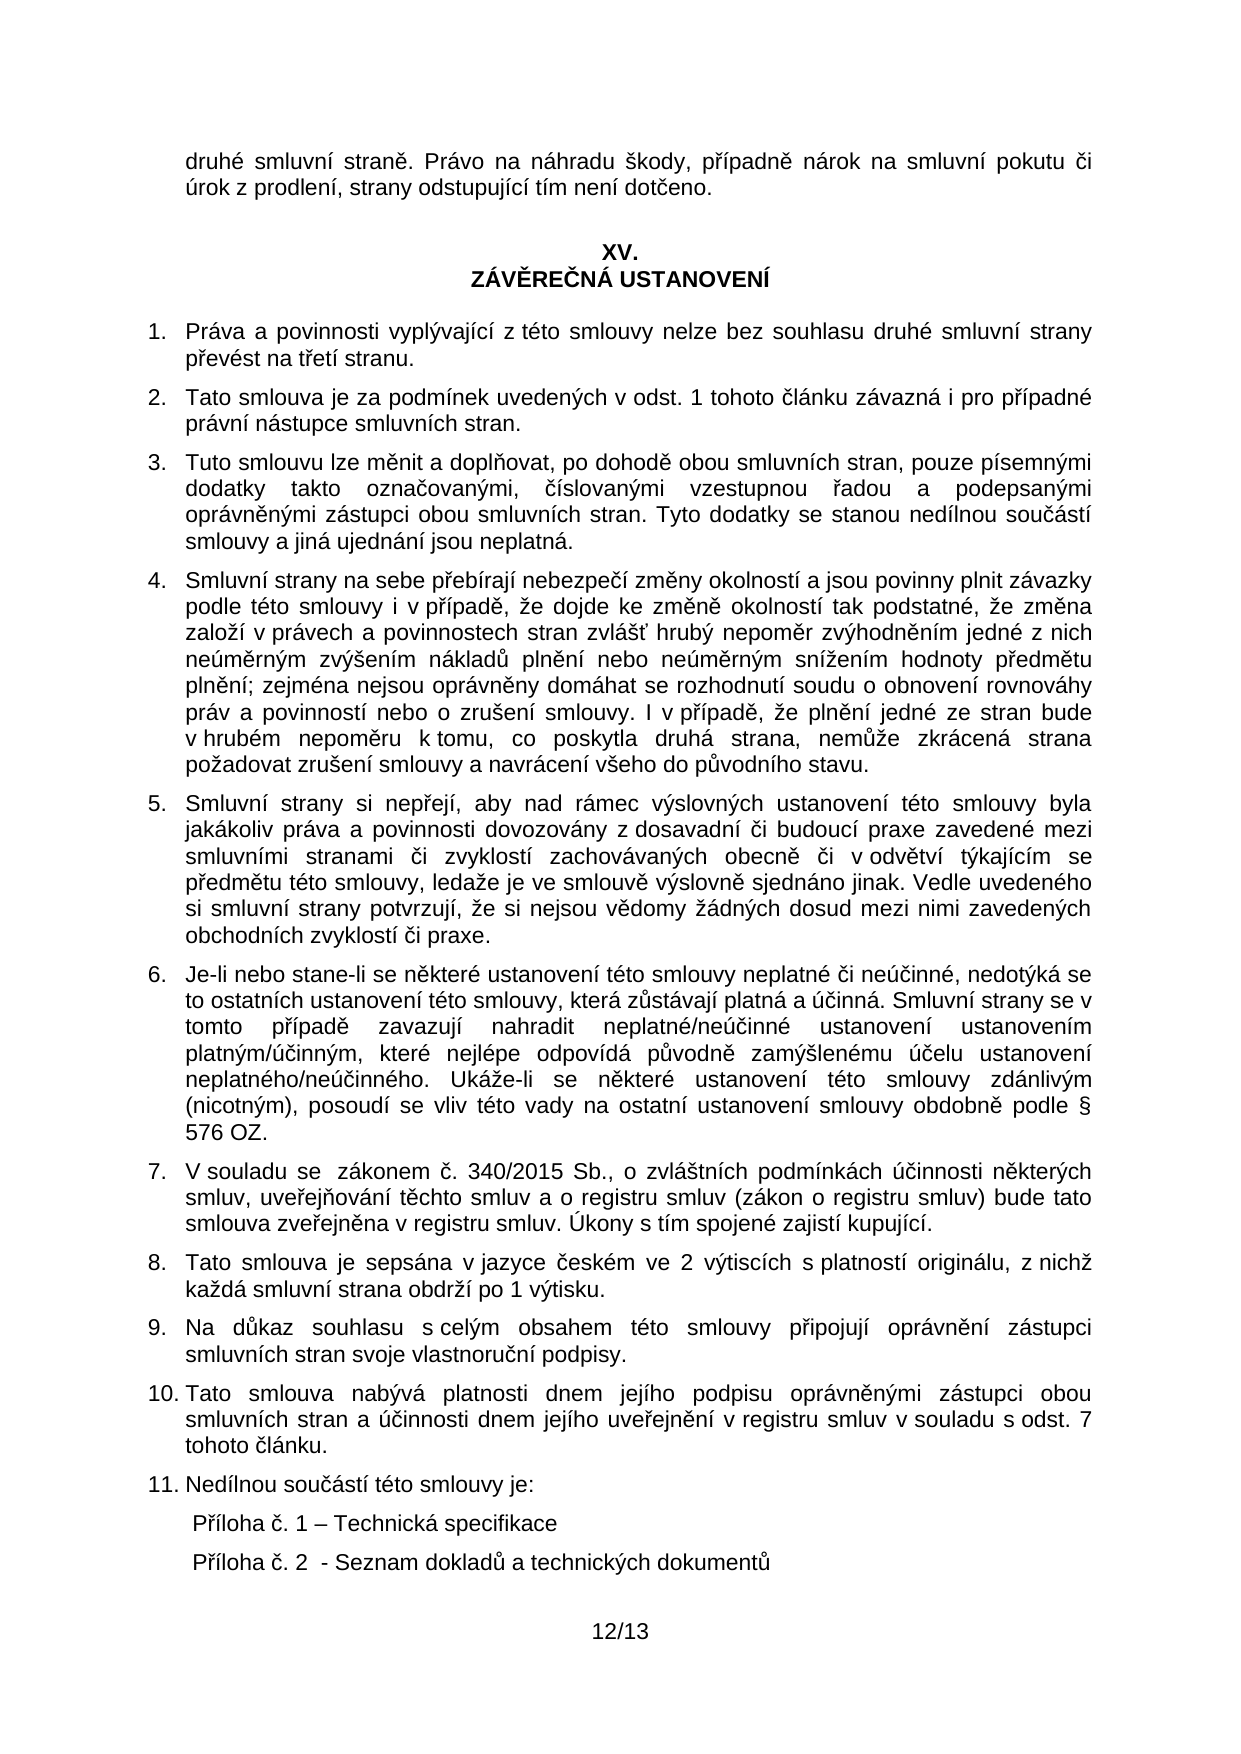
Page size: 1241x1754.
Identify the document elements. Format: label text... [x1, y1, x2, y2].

list Tato smlouva je za podmínek uvedených v odst. 1 tohoto článku závazná i pro případné právní nástupce smluvních stran. [148, 383, 1092, 436]
list Je-li nebo stane-li se některé ustanovení této smlouvy neplatné či neúčinné, nedotýká se to ostatních ustanovení této smlouvy, která zůstávají platná a účinná. Smluvní strany se v tomto případě zavazují nahradit neplatné/neúčinné ustanovení ustanovením platným/účinným, které nejlépe odpovídá původně zamýšlenému účelu ustanovení neplatného/neúčinného. Ukáže-li se některé ustanovení této smlouvy zdánlivým (nicotným), posoudí se vliv této vady na ostatní ustanovení smlouvy obdobně podle § 576 OZ. [148, 961, 1092, 1145]
text XV. [148, 239, 1092, 266]
list V souladu se zákonem č. 340/2015 Sb., o zvláštních podmínkách účinnosti některých smluv, uveřejňování těchto smluv a o registru smluv (zákon o registru smluv) bude tato smlouva zveřejněna v registru smluv. Úkony s tím spojené zajistí kupující. [148, 1158, 1093, 1237]
list Na důkaz souhlasu s celým obsahem této smlouvy připojují oprávnění zástupci smluvních stran svoje vlastnoruční podpisy. [148, 1314, 1092, 1367]
list Tato smlouva nabývá platnosti dnem jejího podpisu oprávněnými zástupci obou smluvních stran a účinnosti dnem jejího uveřejnění v registru smluv v souladu s odst. 7 tohoto článku. [148, 1379, 1092, 1459]
list Práva a povinnosti vyplývající z této smlouvy nelze bez souhlasu druhé smluvní strany převést na třetí stranu. [148, 318, 1092, 371]
list Tato smlouva je sepsána v jazyce českém ve 2 výtiscích s platností originálu, z nichž každá smluvní strana obdrží po 1 výtisku. [148, 1249, 1092, 1302]
text Závěrečná ustanovení [148, 266, 1092, 292]
text Příloha č. 2 - Seznam dokladů a technických dokumentů [148, 1549, 1092, 1575]
list Tuto smlouvu lze měnit a doplňovat, po dohodě obou smluvních stran, pouze písemnými dodatky takto označovanými, číslovanými vzestupnou řadou a podepsanými oprávněnými zástupci obou smluvních stran. Tyto dodatky se stanou nedílnou součástí smlouvy a jiná ujednání jsou neplatná. [148, 449, 1092, 554]
list Smluvní strany si nepřejí, aby nad rámec výslovných ustanovení této smlouvy byla jakákoliv práva a povinnosti dovozovány z dosavadní či budoucí praxe zavedené mezi smluvními stranami či zvyklostí zachovávaných obecně či v odvětví týkajícím se předmětu této smlouvy, ledaže je ve smlouvě výslovně sjednáno jinak. Vedle uvedeného si smluvní strany potvrzují, že si nejsou vědomy žádných dosud mezi nimi zavedených obchodních zvyklostí či praxe. [148, 790, 1092, 948]
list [148, 148, 1092, 200]
list Smluvní strany na sebe přebírají nebezpečí změny okolností a jsou povinny plnit závazky podle této smlouvy i v případě, že dojde ke změně okolností tak podstatné, že změna založí v právech a povinnostech stran zvlášť hrubý nepoměr zvýhodněním jedné z nich neúměrným zvýšením nákladů plnění nebo neúměrným snížením hodnoty předmětu plnění; zejména nejsou oprávněny domáhat se rozhodnutí soudu o obnovení rovnováhy práv a povinností nebo o zrušení smlouvy. I v případě, že plnění jedné ze stran bude v hrubém nepoměru k tomu, co poskytla druhá strana, nemůže zkrácená strana požadovat zrušení smlouvy a navrácení všeho do původního stavu. [148, 567, 1092, 777]
list Nedílnou součástí této smlouvy je: [148, 1471, 1092, 1497]
text Příloha č. 1 – Technická specifikace [148, 1510, 1092, 1536]
